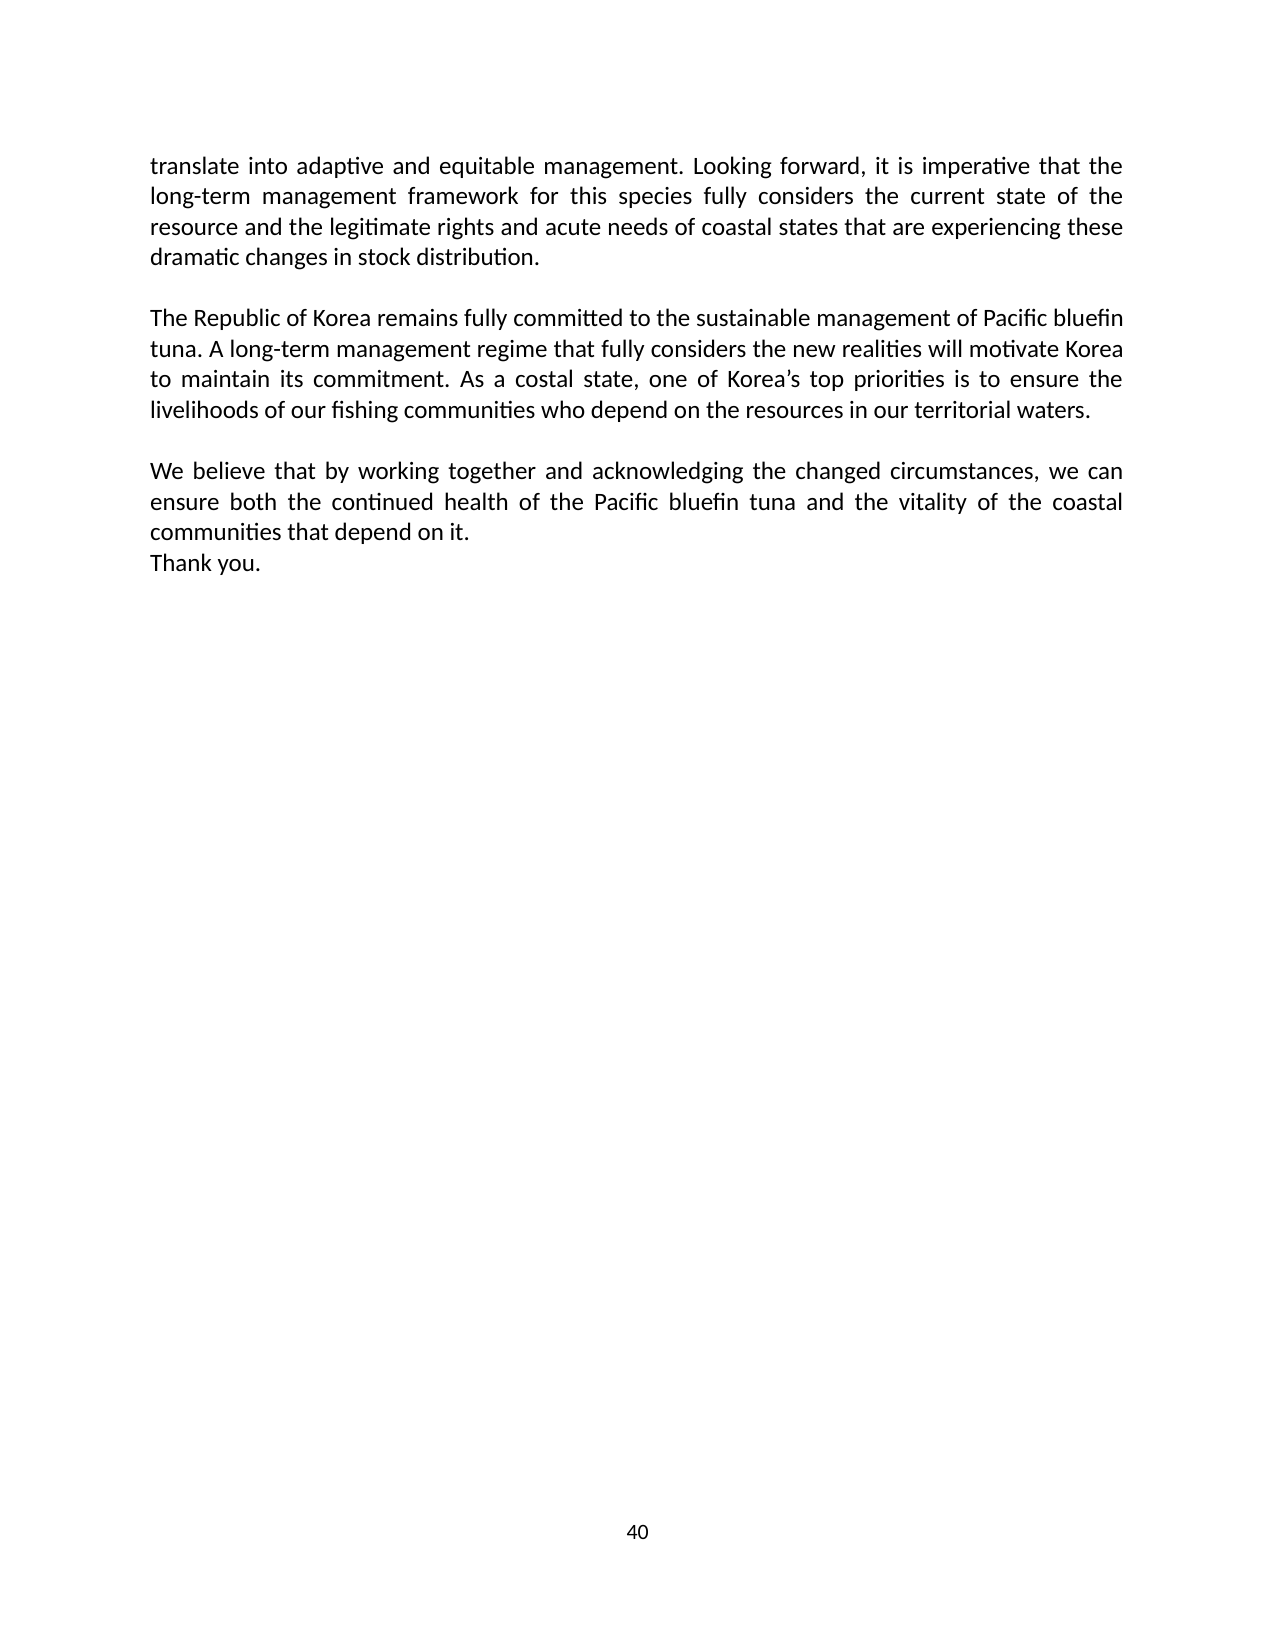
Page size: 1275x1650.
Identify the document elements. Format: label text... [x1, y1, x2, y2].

text We believe that by working together and acknowledging the changed circumstances, we can ensure both the continued health of the Pacific bluefin tuna and the vitality of the coastal communities that depend on it. [150, 455, 1125, 547]
text The Republic of Korea remains fully committed to the sustainable management of Pacific bluefin tuna. A long-term management regime that fully considers the new realities will motivate Korea to maintain its commitment. As a costal state, one of Korea’s top priorities is to ensure the livelihoods of our fishing communities who depend on the resources in our territorial waters. [150, 303, 1125, 425]
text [150, 150, 1125, 272]
text Thank you. [150, 547, 1125, 577]
